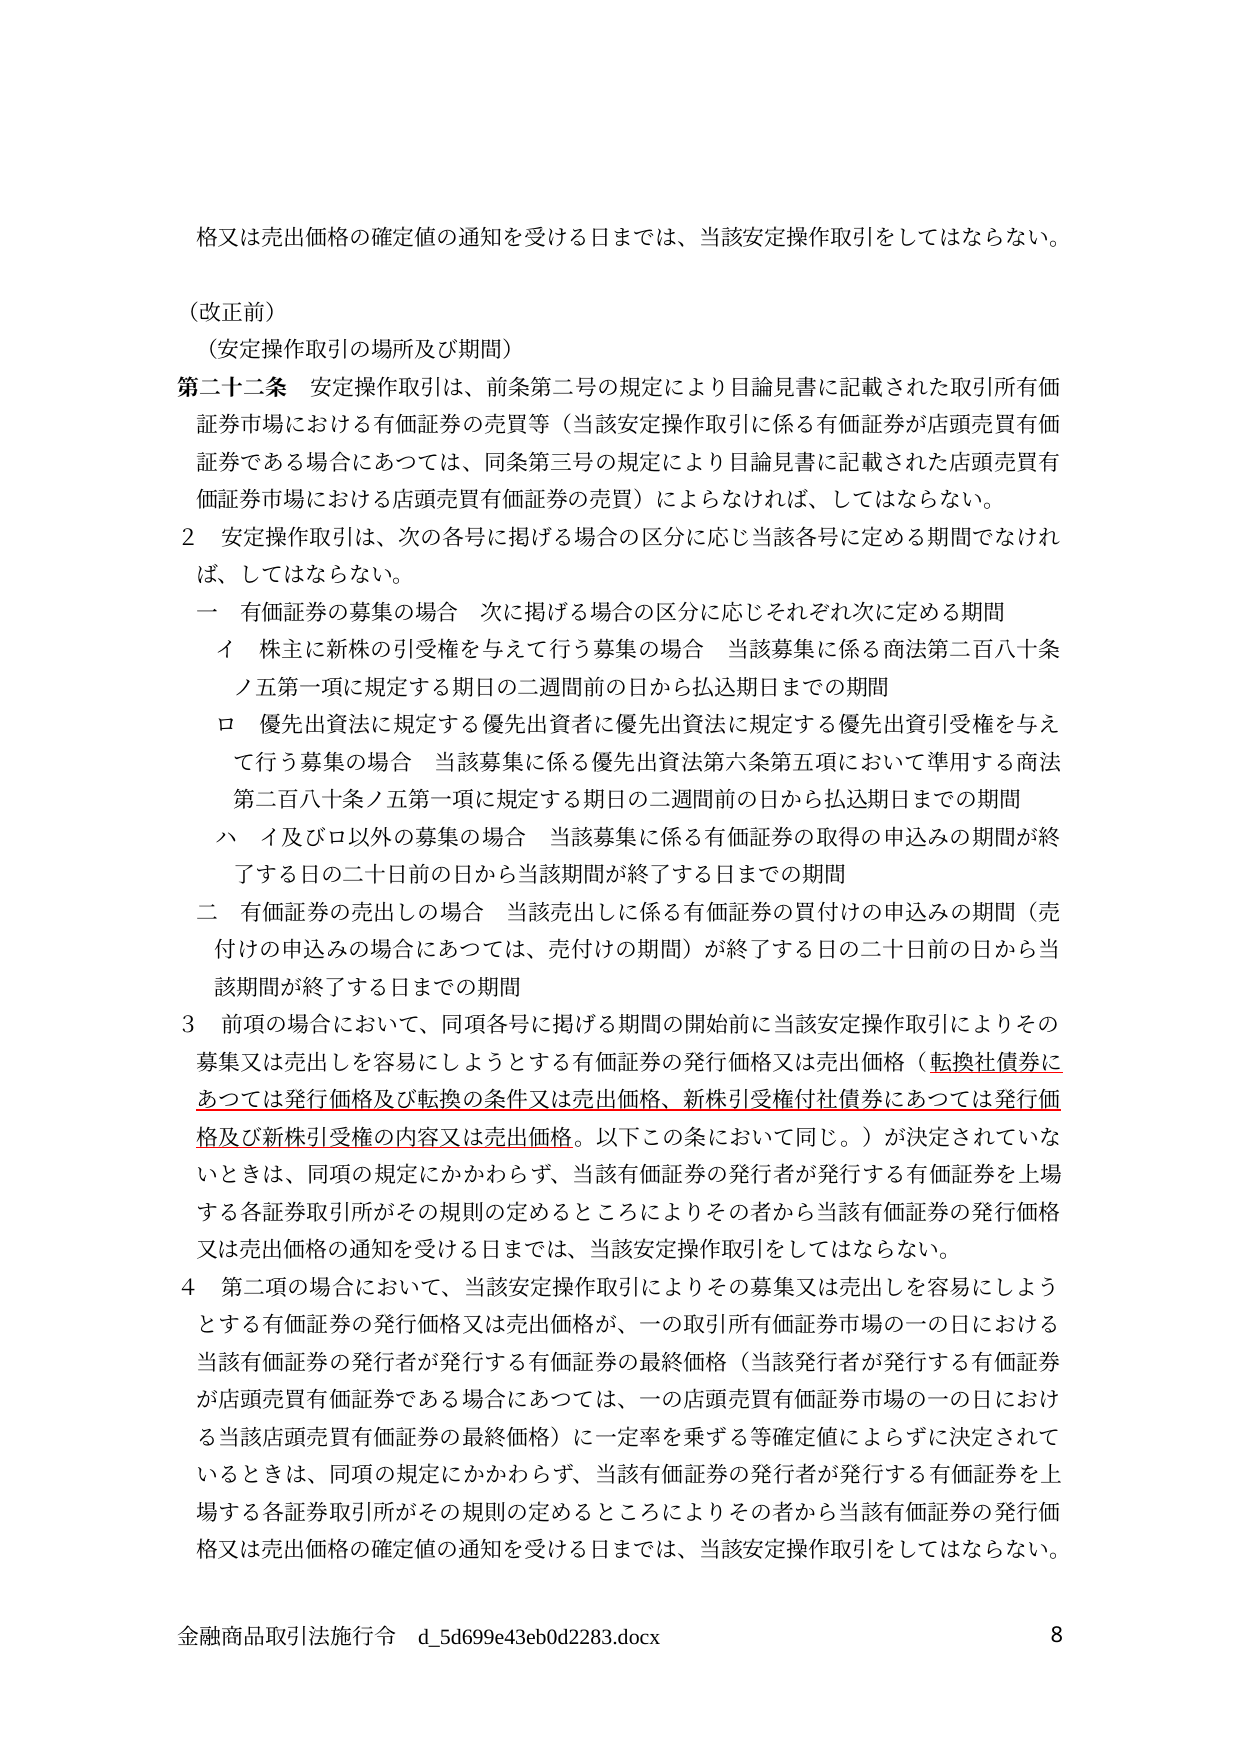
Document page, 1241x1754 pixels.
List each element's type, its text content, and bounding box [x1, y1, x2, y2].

text 一 有価証券の募集の場合 次に掲げる場合の区分に応じそれぞれ次に定める期間 [196, 592, 1063, 629]
text ロ 優先出資法に規定する優先出資者に優先出資法に規定する優先出資引受権を与えて行う募集の場合 当該募集に係る優先出資法第六条第五項において準用する商法第二百八十条ノ五第一項に規定する期日の二週間前の日から払込期日までの期間 [215, 704, 1063, 817]
text ハ イ及びロ以外の募集の場合 当該募集に係る有価証券の取得の申込みの期間が終了する日の二十日前の日から当該期間が終了する日までの期間 [215, 817, 1063, 892]
text （改正前） [177, 292, 1063, 329]
text ３ 前項の場合において、同項各号に掲げる期間の開始前に当該安定操作取引によりその募集又は売出しを容易にしようとする有価証券の発行価格又は売出価格（転換社債券にあつては発行価格及び転換の条件又は売出価格、新株引受権付社債券にあつては発行価格及び新株引受権の内容又は売出価格。以下この条において同じ。）が決定されていないときは、同項の規定にかかわらず、当該有価証券の発行者が発行する有価証券を上場する各証券取引所がその規則の定めるところによりその者から当該有価証券の発行価格又は売出価格の通知を受ける日までは、当該安定操作取引をしてはならない。 [177, 1004, 1063, 1267]
text （安定操作取引の場所及び期間） [196, 329, 1063, 367]
text 第二十二条 安定操作取引は、前条第二号の規定により目論見書に記載された取引所有価証券市場における有価証券の売買等（当該安定操作取引に係る有価証券が店頭売買有価証券である場合にあつては、同条第三号の規定により目論見書に記載された店頭売買有価証券市場における店頭売買有価証券の売買）によらなければ、してはならない。 [177, 367, 1063, 517]
text イ 株主に新株の引受権を与えて行う募集の場合 当該募集に係る商法第二百八十条ノ五第一項に規定する期日の二週間前の日から払込期日までの期間 [215, 629, 1063, 704]
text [177, 217, 1063, 254]
text ２ 安定操作取引は、次の各号に掲げる場合の区分に応じ当該各号に定める期間でなければ、してはならない。 [177, 517, 1063, 592]
text 二 有価証券の売出しの場合 当該売出しに係る有価証券の買付けの申込みの期間（売付けの申込みの場合にあつては、売付けの期間）が終了する日の二十日前の日から当該期間が終了する日までの期間 [196, 892, 1063, 1004]
